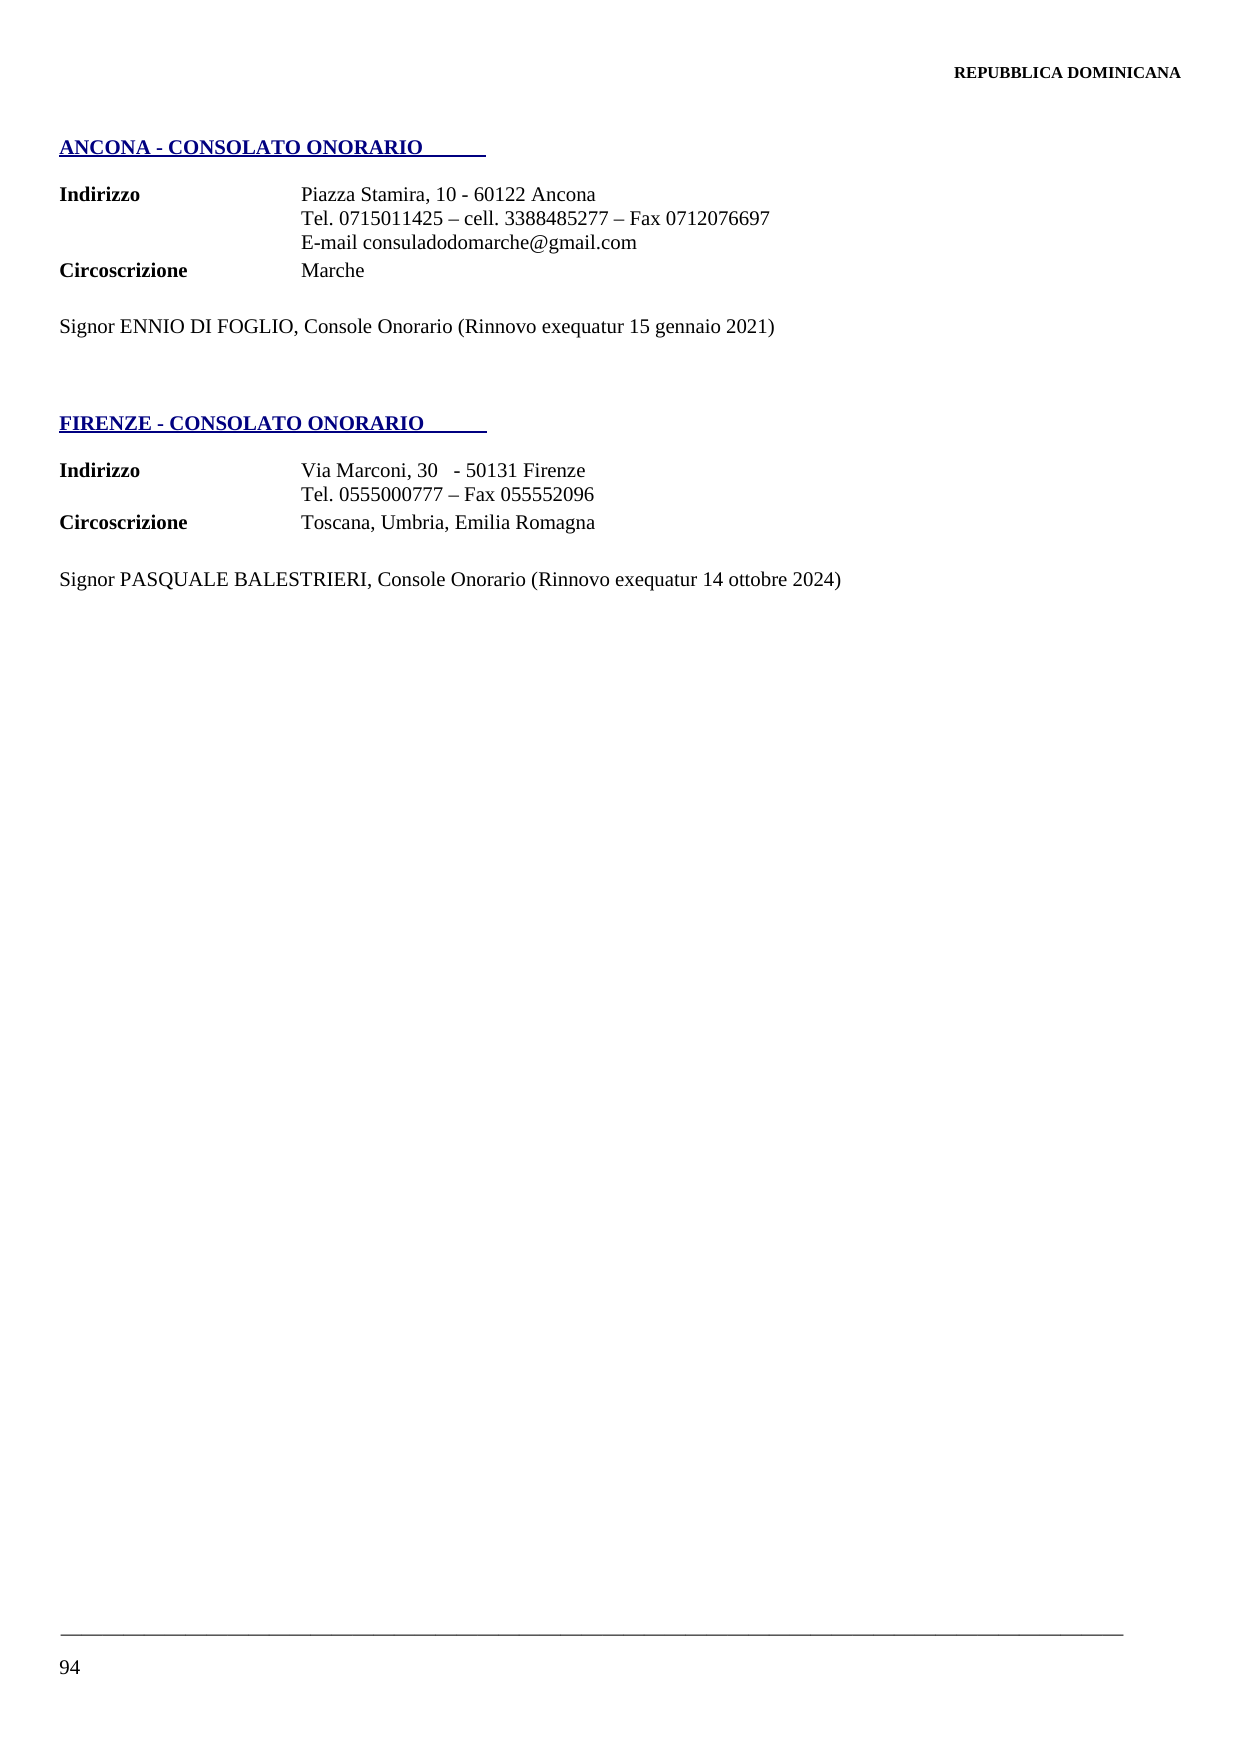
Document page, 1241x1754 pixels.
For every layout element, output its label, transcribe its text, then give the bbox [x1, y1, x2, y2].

text Circoscrizione Marche [59, 258, 1181, 282]
text Signor PASQUALE BALESTRIERI, Console Onorario (Rinnovo exequatur 14 ottobre 2024) [59, 566, 1181, 591]
text REPUBBLICA DOMINICANA [59, 63, 1181, 82]
text Tel. 0555000777 – Fax 055552096 [59, 482, 1181, 506]
text Indirizzo Piazza Stamira, 10 - 60122 Ancona [59, 182, 1181, 206]
text Circoscrizione Toscana, Umbria, Emilia Romagna [59, 510, 1181, 534]
text E-mail consuladodomarche@gmail.com [59, 230, 1181, 254]
text Indirizzo Via Marconi, 30 - 50131 Firenze [59, 458, 1181, 482]
text Tel. 0715011425 – cell. 3388485277 – Fax 0712076697 [59, 206, 1181, 230]
text Signor ENNIO DI FOGLIO, Console Onorario (Rinnovo exequatur 15 gennaio 2021) [59, 314, 1181, 338]
text FIRENZE - CONSOLATO ONORARIO [59, 411, 1181, 435]
text ANCONA - CONSOLATO ONORARIO [59, 135, 1181, 159]
